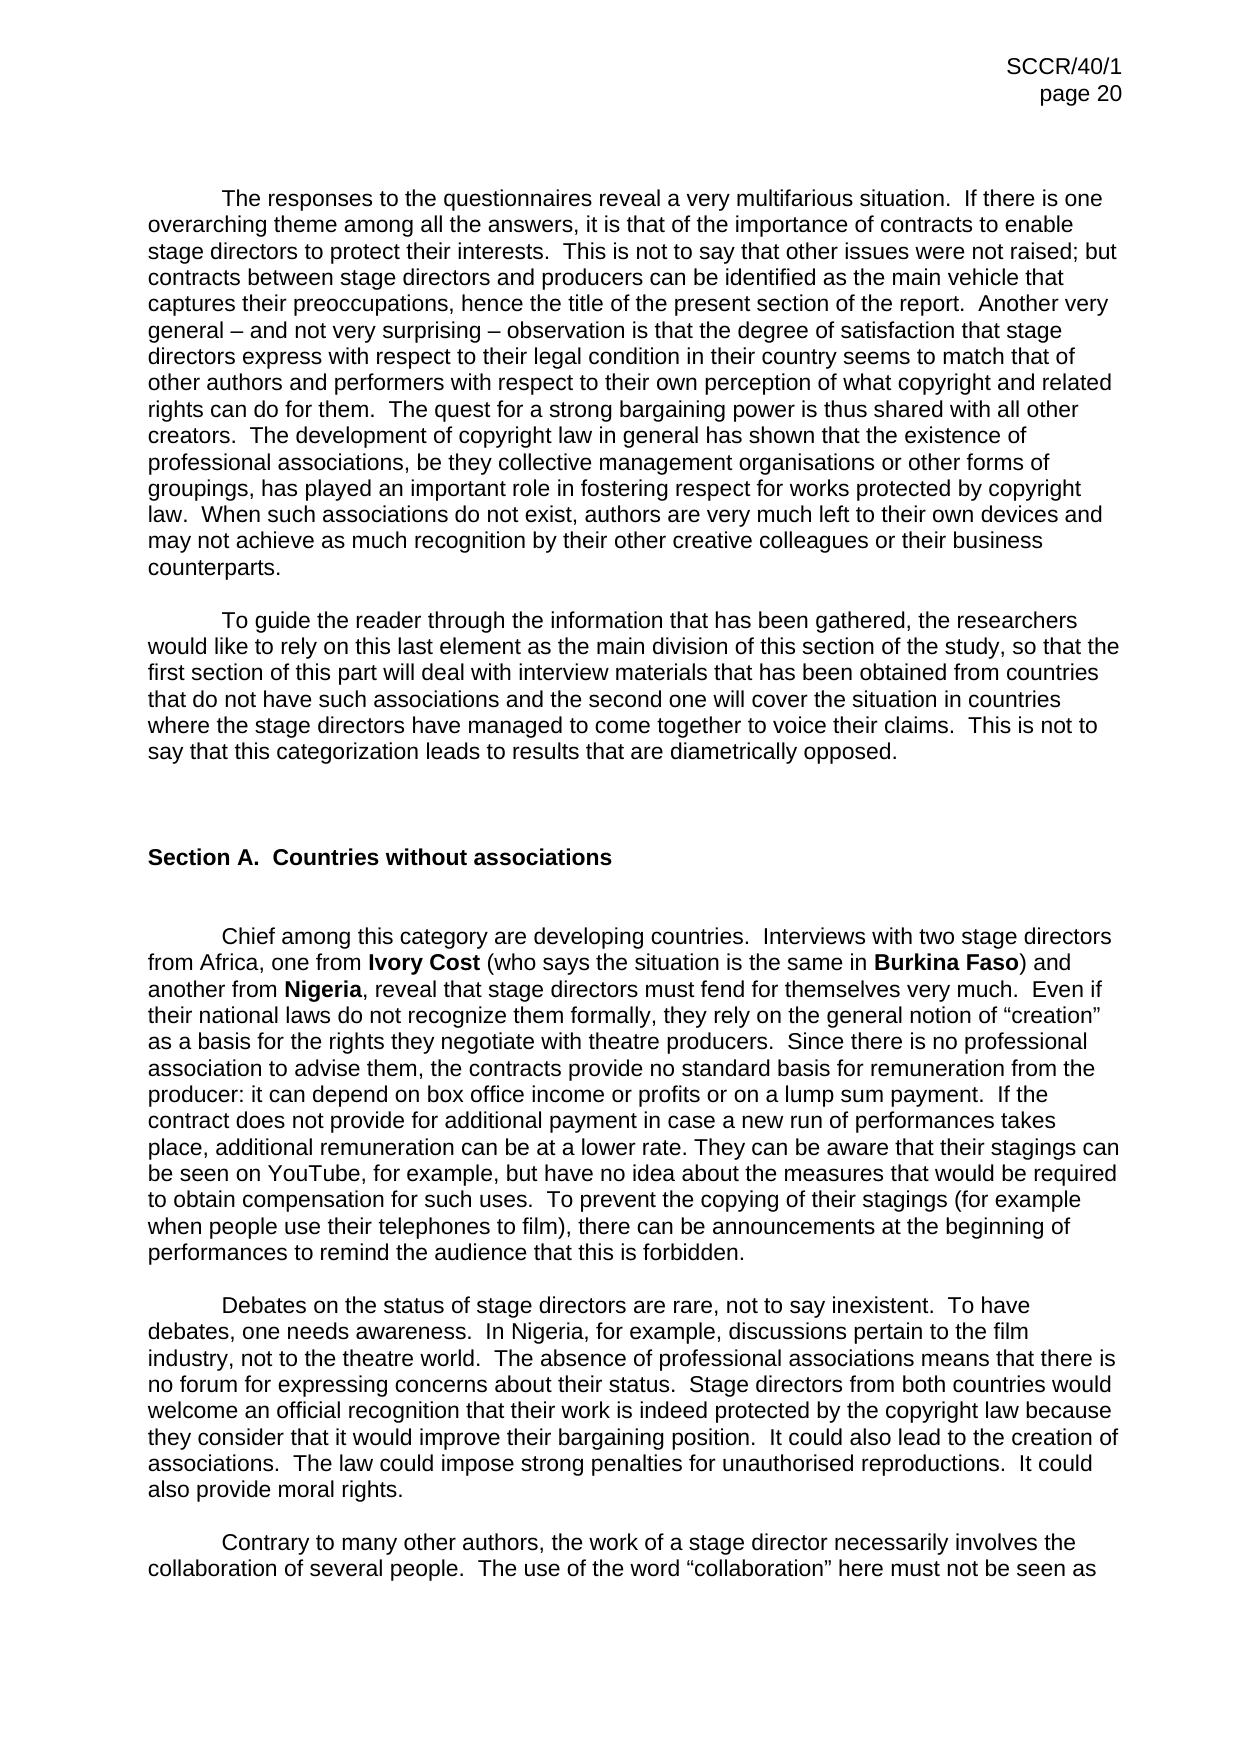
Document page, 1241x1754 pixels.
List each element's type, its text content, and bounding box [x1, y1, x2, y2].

text Debates on the status of stage directors are rare, not to say inexistent. To have debates, one needs awareness. In Nigeria, for example, discussions pertain to the film industry, not to the theatre world. The absence of professional associations means that there is no forum for expressing concerns about their status. Stage directors from both countries would welcome an official recognition that their work is indeed protected by the copyright law because they consider that it would improve their bargaining position. It could also lead to the creation of associations. The law could impose strong penalties for unauthorised reproductions. It could also provide moral rights. [148, 1292, 1122, 1503]
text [148, 1529, 1122, 1582]
text Chief among this category are developing countries. Interviews with two stage directors from Africa, one from Ivory Cost (who says the situation is the same in Burkina Faso) and another from Nigeria, reveal that stage directors must fend for themselves very much. Even if their national laws do not recognize them formally, they rely on the general notion of “creation” as a basis for the rights they negotiate with theatre producers. Since there is no professional association to advise them, the contracts provide no standard basis for remuneration from the producer: it can depend on box office income or profits or on a lump sum payment. If the contract does not provide for additional payment in case a new run of performances takes place, additional remuneration can be at a lower rate. They can be aware that their stagings can be seen on YouTube, for example, but have no idea about the measures that would be required to obtain compensation for such uses. To prevent the copying of their stagings (for example when people use their telephones to film), there can be announcements at the beginning of performances to remind the audience that this is forbidden. [148, 923, 1122, 1265]
text The responses to the questionnaires reveal a very multifarious situation. If there is one overarching theme among all the answers, it is that of the importance of contracts to enable stage directors to protect their interests. This is not to say that other issues were not raised; but contracts between stage directors and producers can be identified as the main vehicle that captures their preoccupations, hence the title of the present section of the report. Another very general – and not very surprising – observation is that the degree of satisfaction that stage directors express with respect to their legal condition in their country seems to match that of other authors and performers with respect to their own perception of what copyright and related rights can do for them. The quest for a strong bargaining power is thus shared with all other creators. The development of copyright law in general has shown that the existence of professional associations, be they collective management organisations or other forms of groupings, has played an important role in fostering respect for works protected by copyright law. When such associations do not exist, authors are very much left to their own devices and may not achieve as much recognition by their other creative colleagues or their business counterparts. [148, 185, 1122, 580]
text To guide the reader through the information that has been gathered, the researchers would like to rely on this last element as the main division of this section of the study, so that the first section of this part will deal with interview materials that has been obtained from countries that do not have such associations and the second one will cover the situation in countries where the stage directors have managed to come together to voice their claims. This is not to say that this categorization leads to results that are diametrically opposed. [148, 607, 1122, 791]
text Section A. Countries without associations [148, 817, 1122, 870]
